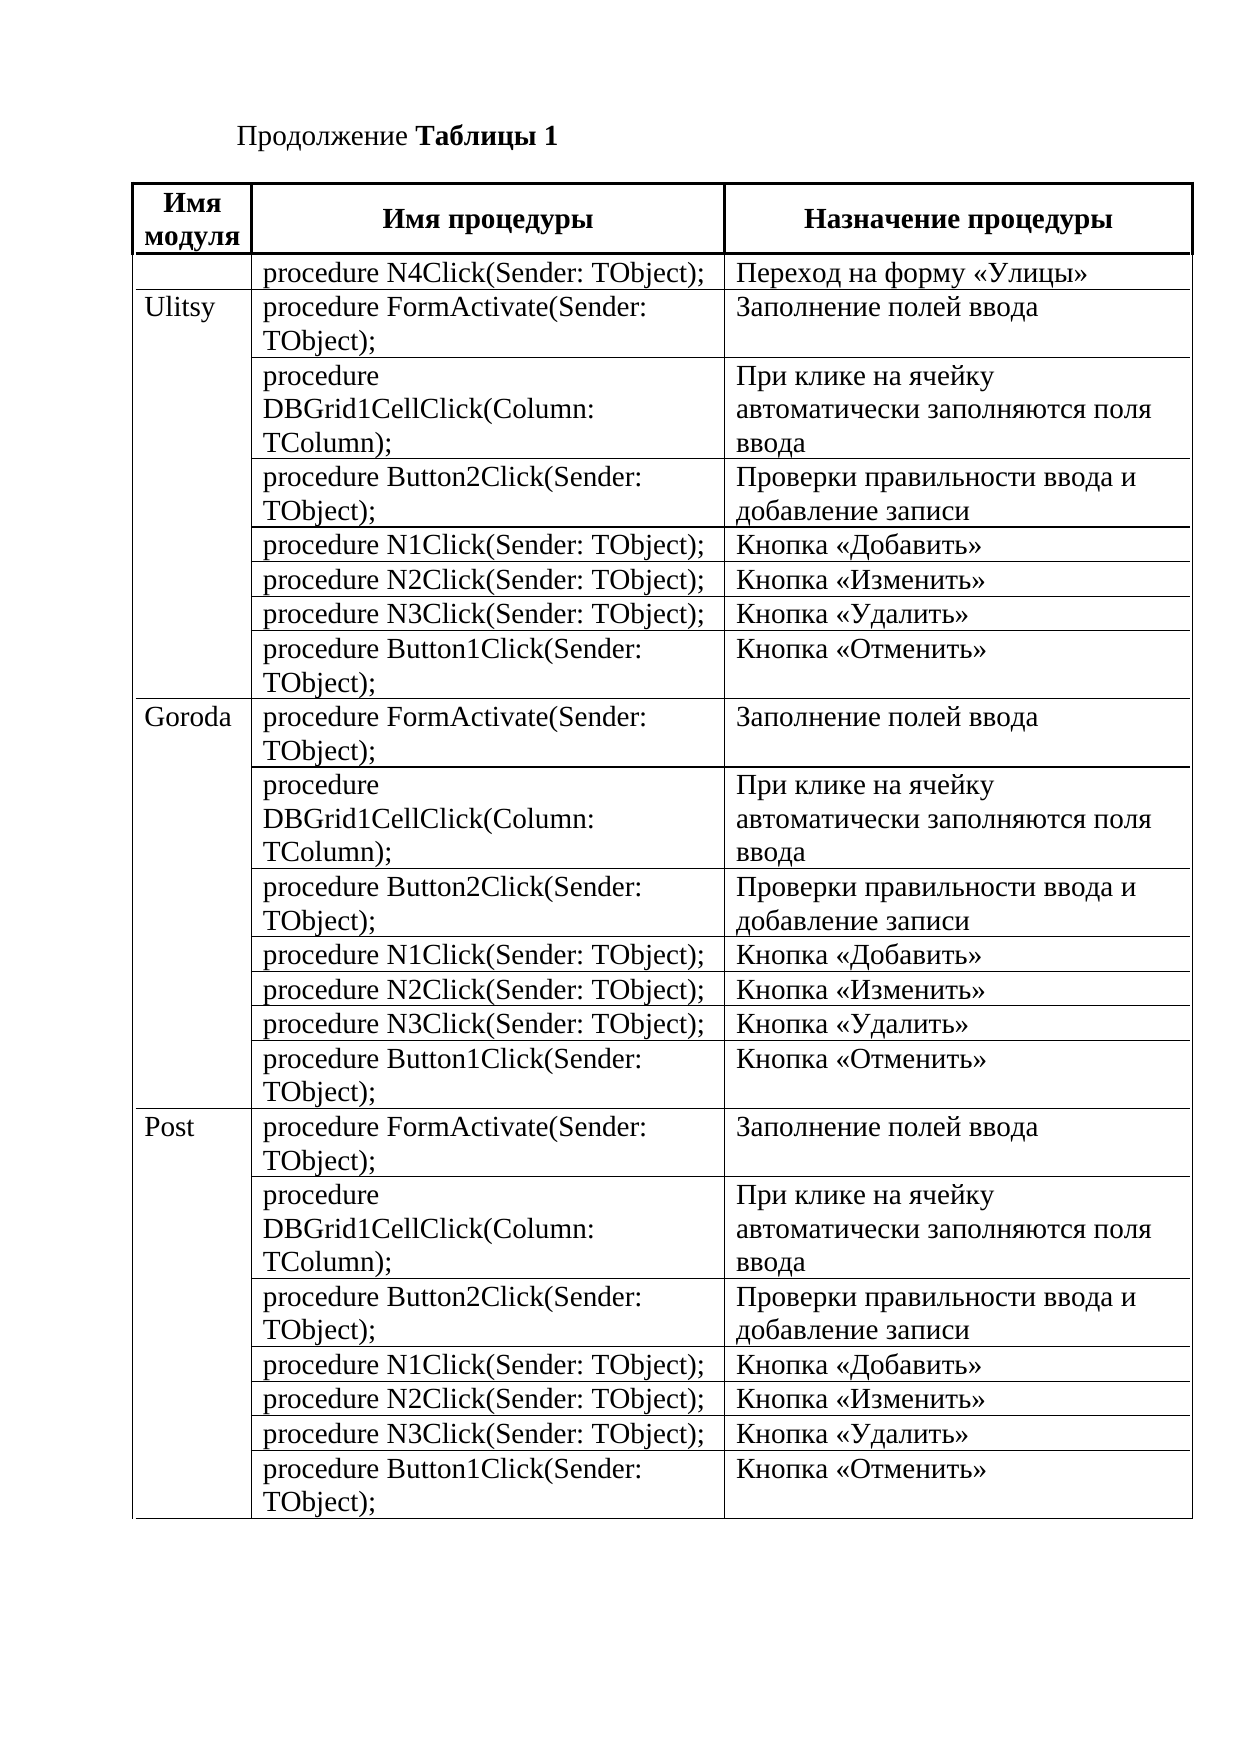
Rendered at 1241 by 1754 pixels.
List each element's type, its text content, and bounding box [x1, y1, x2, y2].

table_cell procedure DBGrid1CellClick(Column: TColumn); [252, 358, 724, 458]
table_cell procedure Button2Click(Sender: TObject); [252, 1279, 724, 1346]
table_cell Кнопка «Добавить» [725, 1346, 1192, 1381]
table_cell Кнопка «Отменить» [725, 1450, 1192, 1518]
table_cell При клике на ячейку автоматически заполняются поля ввода [725, 766, 1192, 868]
table_cell Goroda [133, 698, 251, 1108]
table_cell procedure FormActivate(Sender: TObject); [252, 1109, 724, 1176]
table_cell Кнопка «Отменить» [725, 1040, 1192, 1108]
table_cell Заполнение полей ввода [725, 698, 1192, 766]
table_cell procedure Button1Click(Sender: TObject); [252, 631, 724, 698]
table_cell Проверки правильности ввода и добавление записи [725, 1278, 1192, 1346]
table_header Имя процедуры [253, 185, 723, 252]
table_cell procedure Button2Click(Sender: TObject); [252, 869, 724, 936]
table_cell Кнопка «Удалить» [725, 1415, 1192, 1450]
table_cell procedure DBGrid1CellClick(Column: TColumn); [252, 768, 724, 868]
table_header Назначение процедуры [726, 185, 1191, 252]
table_cell procedure N2Click(Sender: TObject); [252, 1382, 724, 1415]
table_cell procedure Button1Click(Sender: TObject); [252, 1041, 724, 1108]
table_cell Заполнение полей ввода [725, 289, 1192, 357]
table_cell Post [133, 1108, 251, 1518]
table_cell procedure FormActivate(Sender: TObject); [252, 699, 724, 766]
table_cell procedure FormActivate(Sender: TObject); [252, 290, 724, 357]
table_cell [133, 252, 251, 288]
table_cell Кнопка «Изменить» [725, 561, 1192, 596]
table_cell procedure N3Click(Sender: TObject); [252, 1416, 724, 1450]
table_cell Кнопка «Удалить» [725, 596, 1192, 630]
table_cell procedure N2Click(Sender: TObject); [252, 972, 724, 1005]
table_cell procedure Button1Click(Sender: TObject); [252, 1451, 724, 1518]
table_cell procedure Button2Click(Sender: TObject); [252, 459, 724, 526]
table_cell procedure N1Click(Sender: TObject); [252, 528, 724, 561]
table_cell Проверки правильности ввода и добавление записи [725, 458, 1192, 526]
table_cell Переход на форму «Улицы» [725, 252, 1192, 288]
table_cell При клике на ячейку автоматически заполняются поля ввода [725, 357, 1192, 458]
table_cell procedure N1Click(Sender: TObject); [252, 937, 724, 971]
table_cell procedure N3Click(Sender: TObject); [252, 1006, 724, 1040]
table_cell Кнопка «Изменить» [725, 971, 1192, 1005]
table_cell procedure N1Click(Sender: TObject); [252, 1347, 724, 1381]
table_header Имя модуля [134, 185, 250, 252]
table_cell Кнопка «Отменить» [725, 630, 1192, 698]
text Продолжение Таблицы 1 [148, 118, 1181, 152]
table_cell Проверки правильности ввода и добавление записи [725, 868, 1192, 936]
table_cell procedure N3Click(Sender: TObject); [252, 597, 724, 630]
table_cell Кнопка «Изменить» [725, 1381, 1192, 1415]
table_cell Кнопка «Добавить» [725, 526, 1192, 561]
table_cell Кнопка «Добавить» [725, 936, 1192, 971]
table_cell При клике на ячейку автоматически заполняются поля ввода [725, 1176, 1192, 1278]
table_cell procedure DBGrid1CellClick(Column: TColumn); [252, 1177, 724, 1278]
table_cell Заполнение полей ввода [725, 1108, 1192, 1176]
table_cell Кнопка «Удалить» [725, 1005, 1192, 1040]
table_cell procedure N2Click(Sender: TObject); [252, 562, 724, 596]
table_cell Ulitsy [133, 289, 251, 698]
table_cell procedure N4Click(Sender: TObject); [252, 255, 724, 288]
